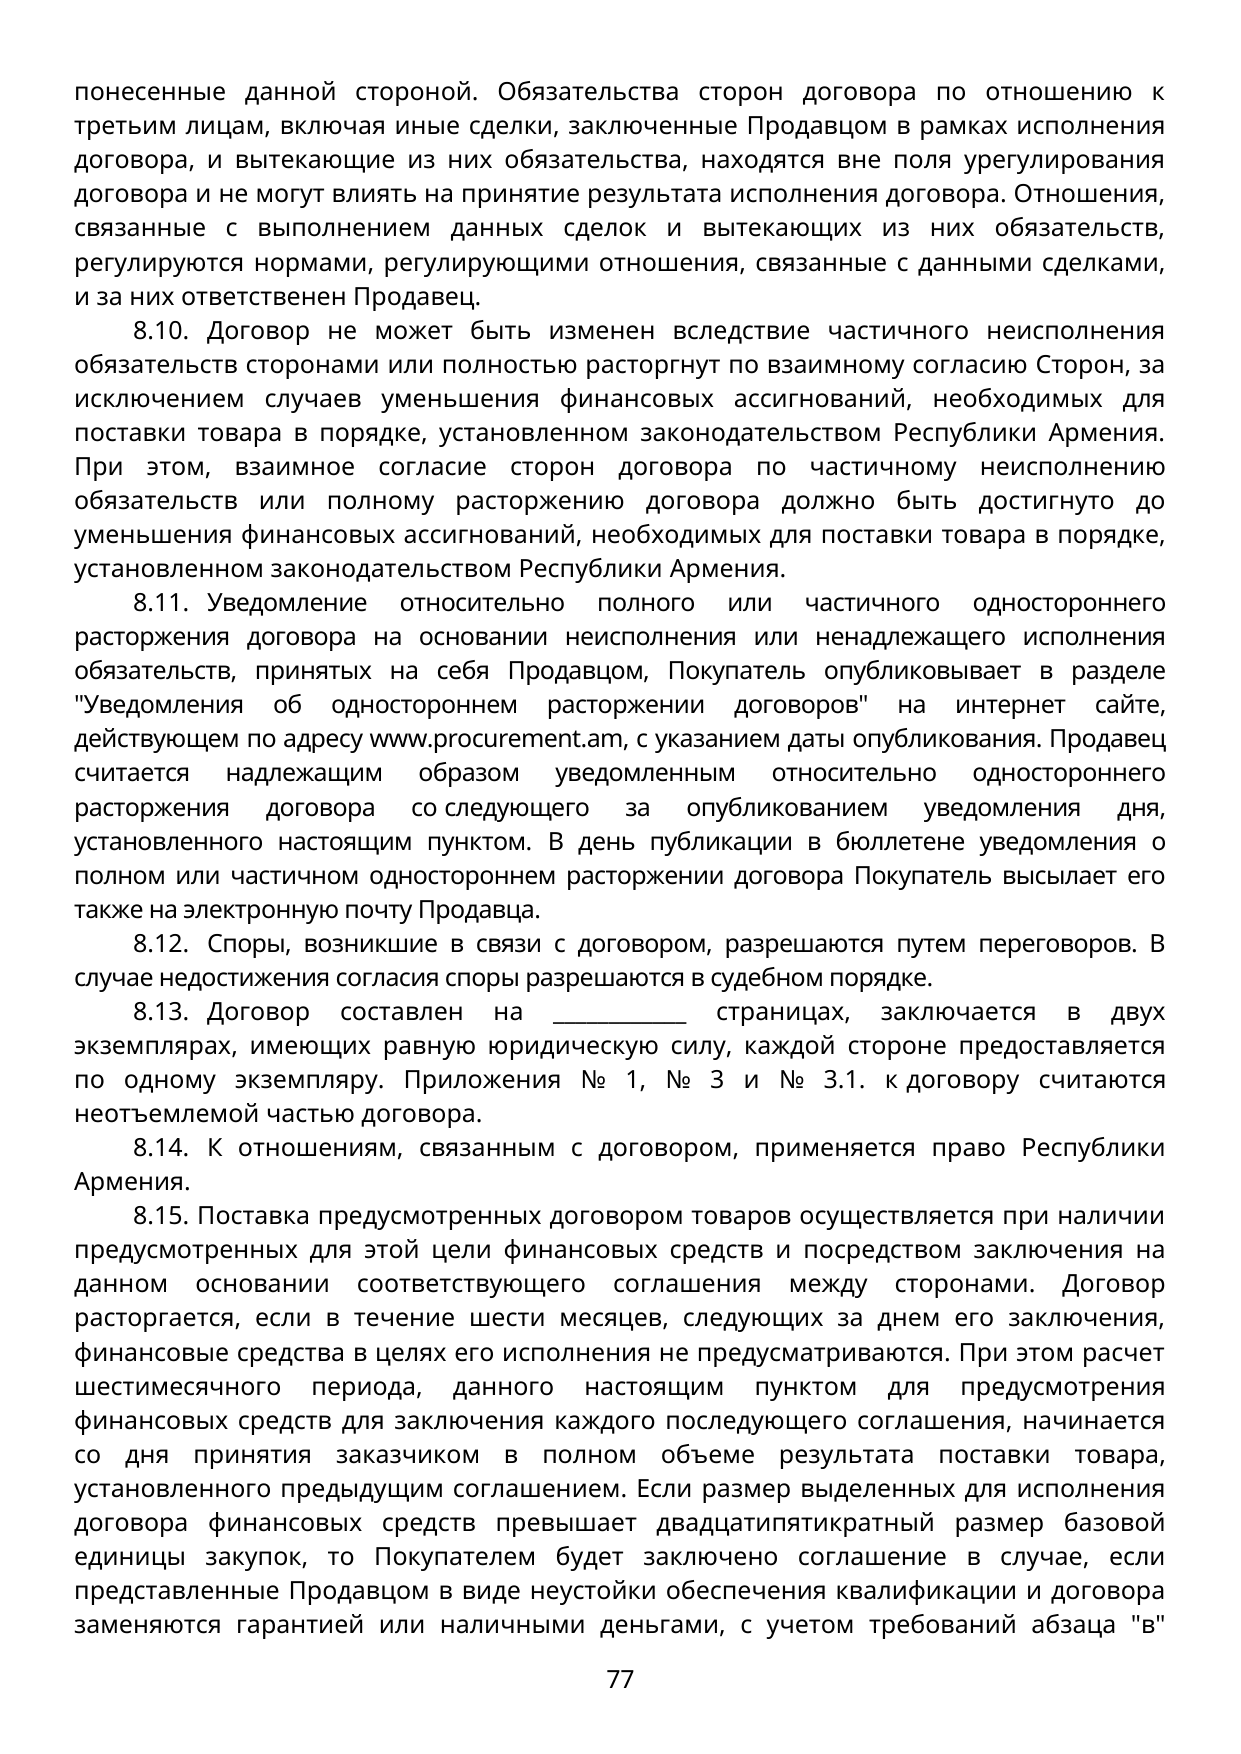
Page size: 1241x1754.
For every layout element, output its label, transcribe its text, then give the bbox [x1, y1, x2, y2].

text 8.14. К отношениям, связанным с договором, применяется право Республики Армения. [74, 1130, 1167, 1198]
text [74, 74, 1167, 312]
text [74, 1198, 1167, 1641]
text 8.12. Споры, возникшие в связи с договором, разрешаются путем переговоров. В случае недостижения согласия споры разрешаются в судебном порядке. [74, 925, 1167, 993]
text 8.11. Уведомление относительно полного или частичного одностороннего расторжения договора на основании неисполнения или ненадлежащего исполнения обязательств, принятых на себя Продавцом, Покупатель опубликовывает в разделе "Уведомления об одностороннем расторжении договоров" на интернет сайте, действующем по адресу www.procurement.am, с указанием даты опубликования. Продавец считается надлежащим образом уведомленным относительно одностороннего расторжения договора со следующего за опубликованием уведомления дня, установленного настоящим пунктом. В день публикации в бюллетене уведомления о полном или частичном одностороннем расторжении договора Покупатель высылает его также на электронную почту Продавца. [74, 585, 1167, 925]
text 8.10. Договор не может быть изменен вследствие частичного неисполнения обязательств сторонами или полностью расторгнут по взаимному согласию Сторон, за исключением случаев уменьшения финансовых ассигнований, необходимых для поставки товара в порядке, установленном законодательством Республики Армения. При этом, взаимное согласие сторон договора по частичному неисполнению обязательств или полному расторжению договора должно быть достигнуто до уменьшения финансовых ассигнований, необходимых для поставки товара в порядке, установленном законодательством Республики Армения. [74, 312, 1167, 585]
text 8.13. Договор составлен на ____________ страницах, заключается в двух экземплярах, имеющих равную юридическую силу, каждой стороне предоставляется по одному экземпляру. Приложения № 1, № 3 и № 3.1. к договору считаются неотъемлемой частью договора. [74, 993, 1167, 1130]
